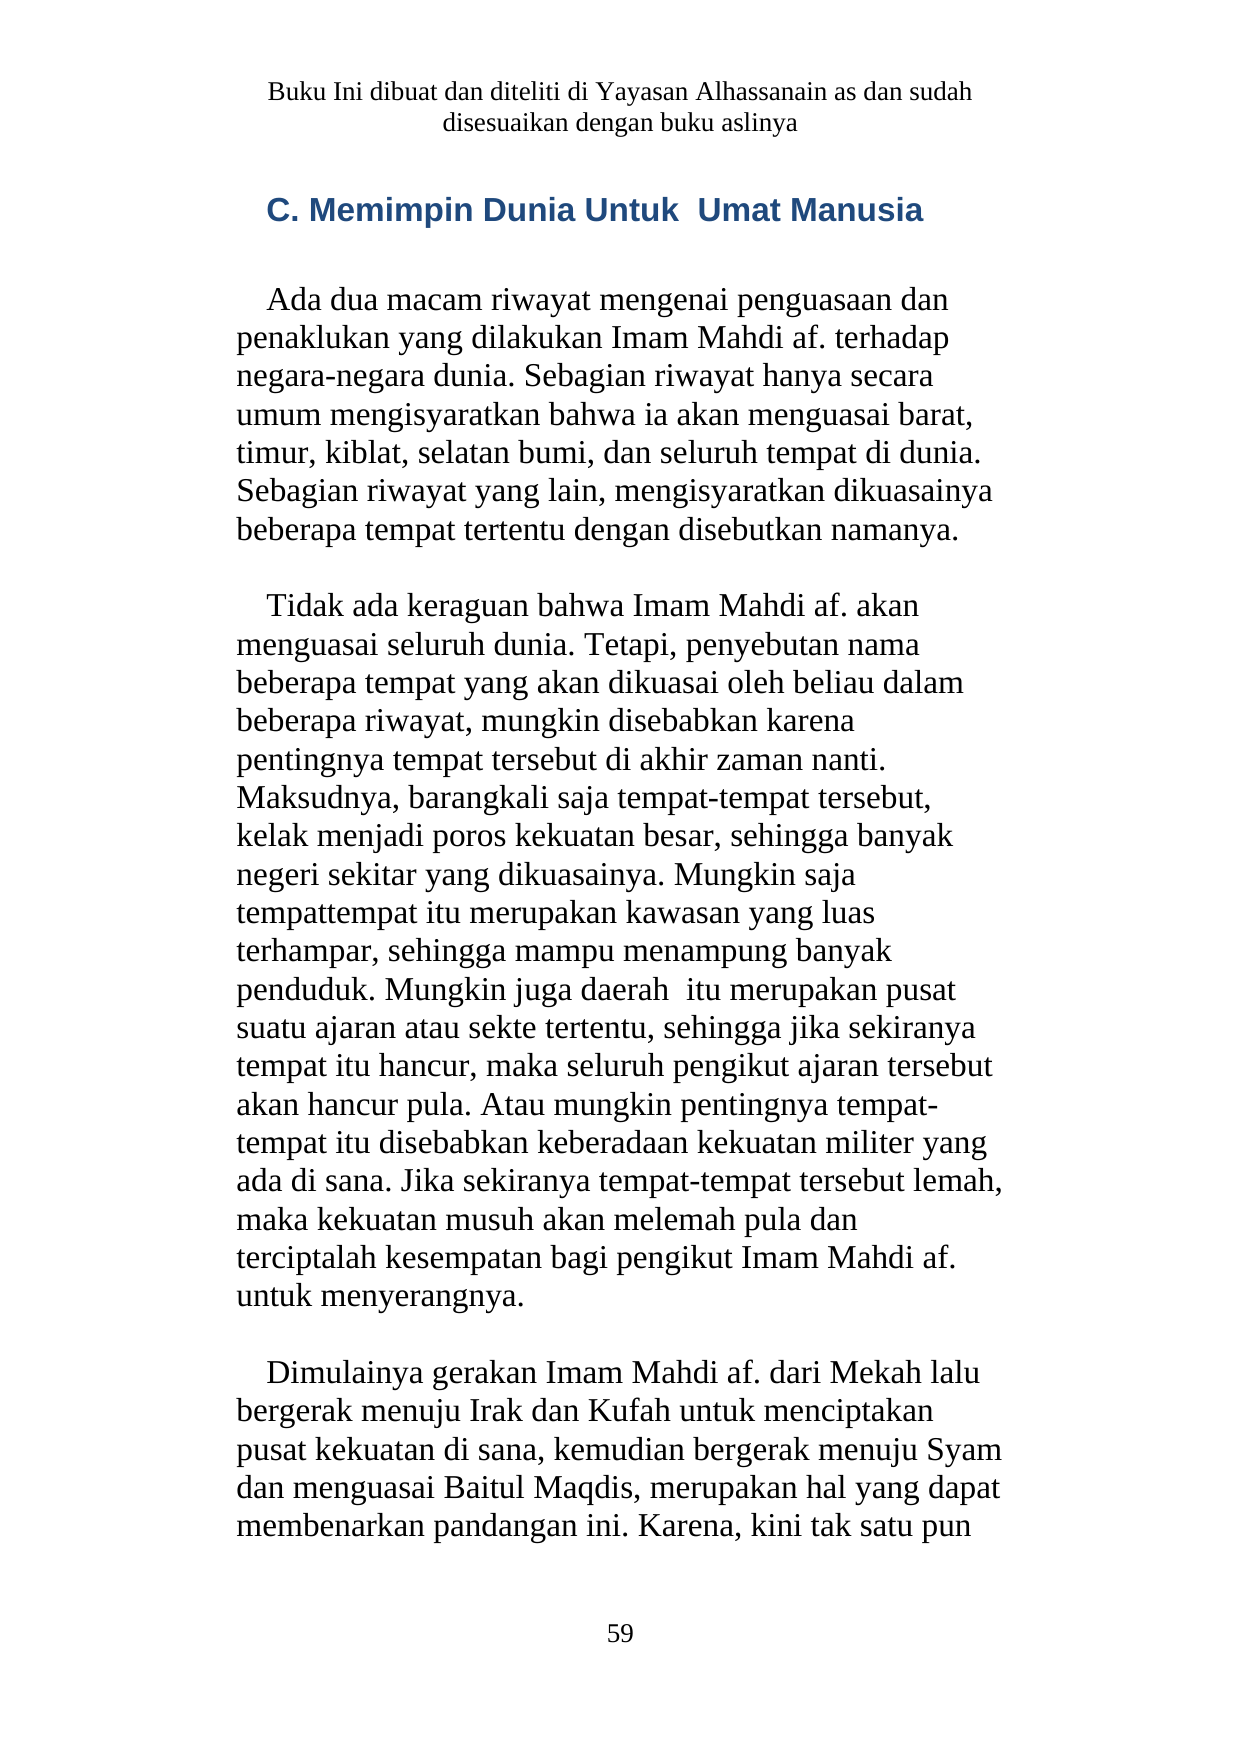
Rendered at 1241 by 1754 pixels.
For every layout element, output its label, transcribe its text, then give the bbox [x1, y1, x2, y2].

text Tidak ada keraguan bahwa Imam Mahdi af. akan menguasai seluruh dunia. Tetapi, penyebutan nama beberapa tempat yang akan dikuasai oleh beliau dalam beberapa riwayat, mungkin disebabkan karena pentingnya tempat tersebut di akhir zaman nanti. Maksudnya, barangkali saja tempat-tempat tersebut, kelak menjadi poros kekuatan besar, sehingga banyak negeri sekitar yang dikuasainya. Mungkin saja tempattempat itu merupakan kawasan yang luas terhampar, sehingga mampu menampung banyak penduduk. Mungkin juga daerah itu merupakan pusat suatu ajaran atau sekte tertentu, sehingga jika sekiranya tempat itu hancur, maka seluruh pengikut ajaran tersebut akan hancur pula. Atau mungkin pentingnya tempat-tempat itu disebabkan keberadaan kekuatan militer yang ada di sana. Jika sekiranya tempat-tempat tersebut lemah, maka kekuatan musuh akan melemah pula dan terciptalah kesempatan bagi pengikut Imam Mahdi af. untuk menyerangnya. [236, 586, 1004, 1314]
text Ada dua macam riwayat mengenai penguasaan dan penaklukan yang dilakukan Imam Mahdi af. terhadap negara-negara dunia. Sebagian riwayat hanya secara umum mengisyaratkan bahwa ia akan menguasai barat, timur, kiblat, selatan bumi, dan seluruh tempat di dunia. Sebagian riwayat yang lain, mengisyaratkan dikuasainya beberapa tempat tertentu dengan disebutkan namanya. [236, 279, 1004, 547]
subtitle C. Memimpin Dunia Untuk Umat Manusia [236, 190, 1004, 228]
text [236, 1352, 1004, 1544]
